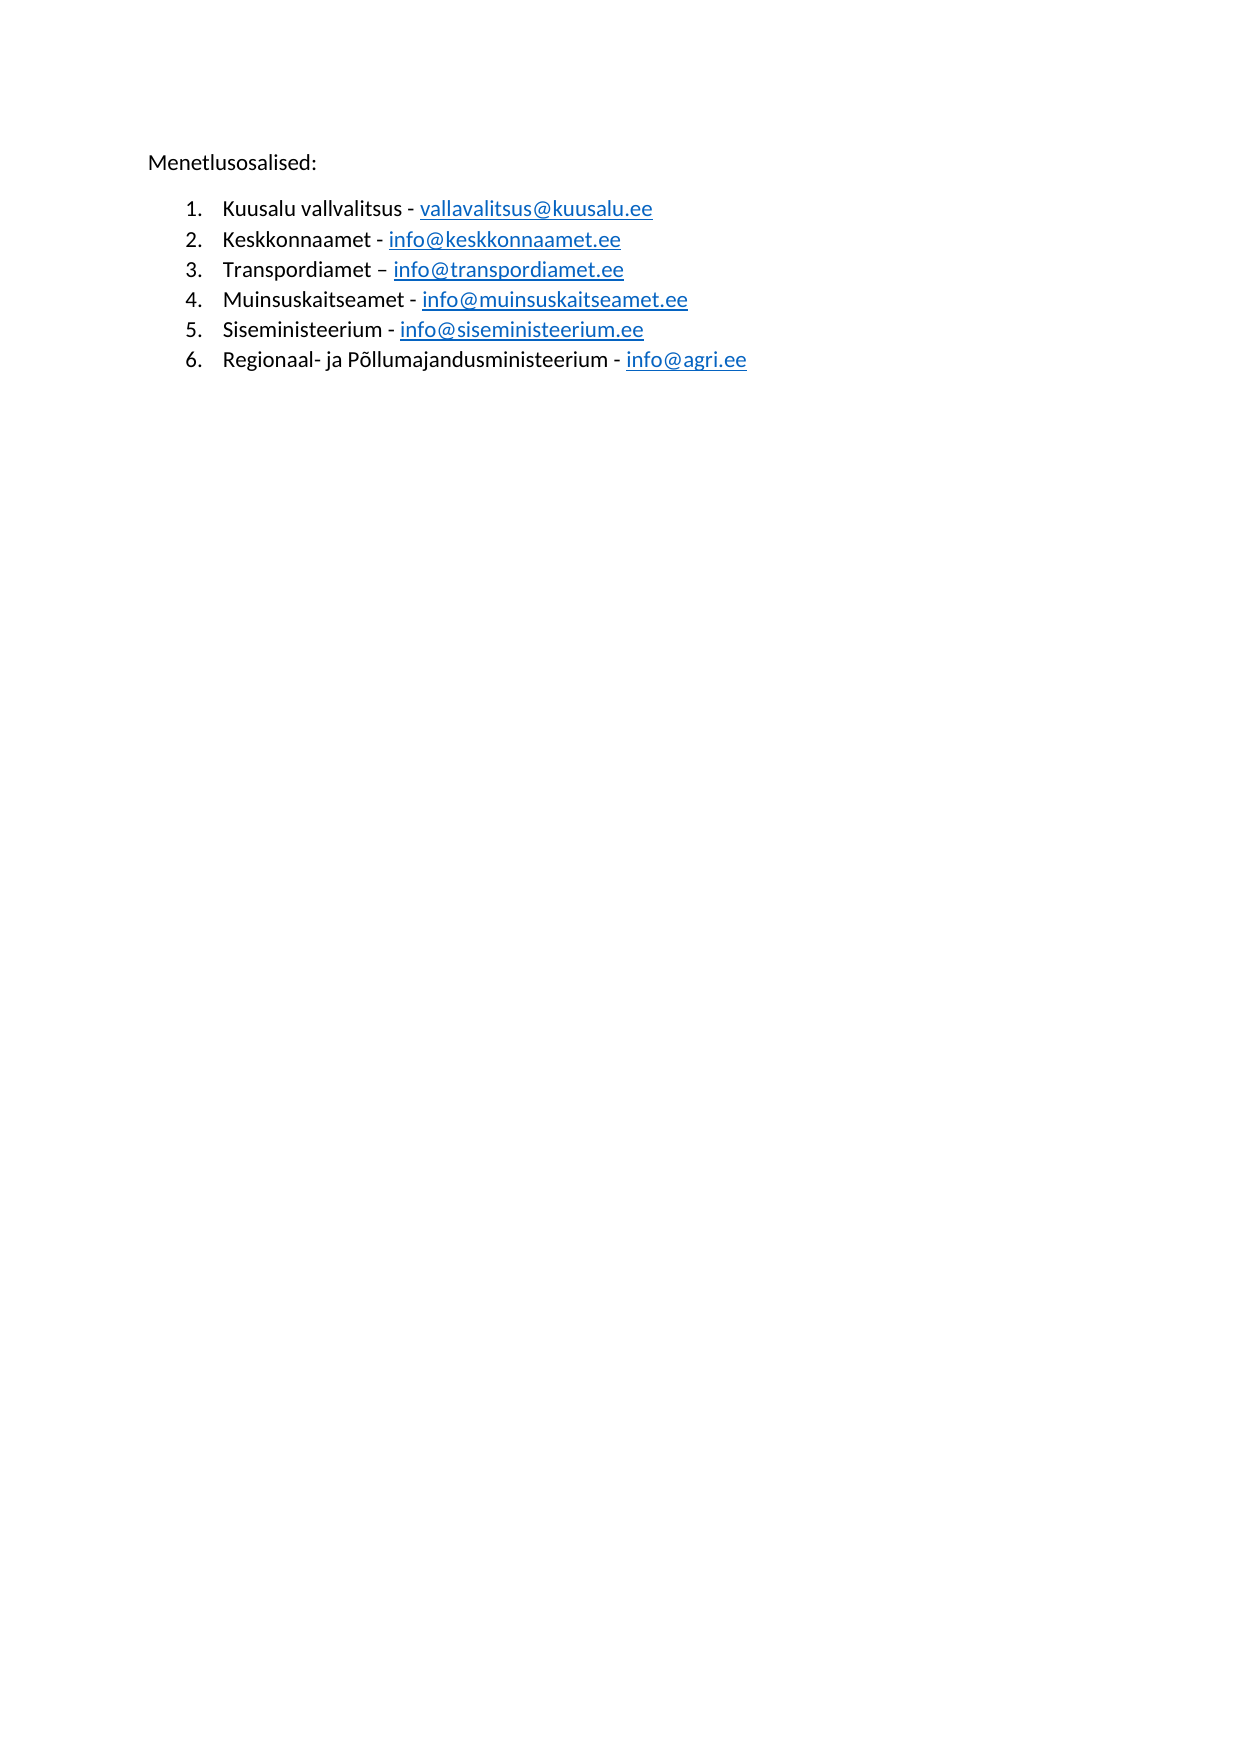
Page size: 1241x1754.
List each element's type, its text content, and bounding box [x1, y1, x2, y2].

list Keskkonnaamet - info@keskkonnaamet.ee [185, 225, 1093, 253]
text Menetlusosalised: [148, 148, 1093, 176]
list Siseministeerium - info@siseministeerium.ee [185, 315, 1093, 343]
list Transpordiamet – info@transpordiamet.ee [185, 255, 1093, 283]
list Regionaal- ja Põllumajandusministeerium - info@agri.ee [185, 346, 1093, 373]
list Muinsuskaitseamet - info@muinsuskaitseamet.ee [185, 285, 1093, 313]
list Kuusalu vallvalitsus - vallavalitsus@kuusalu.ee [185, 194, 1093, 222]
